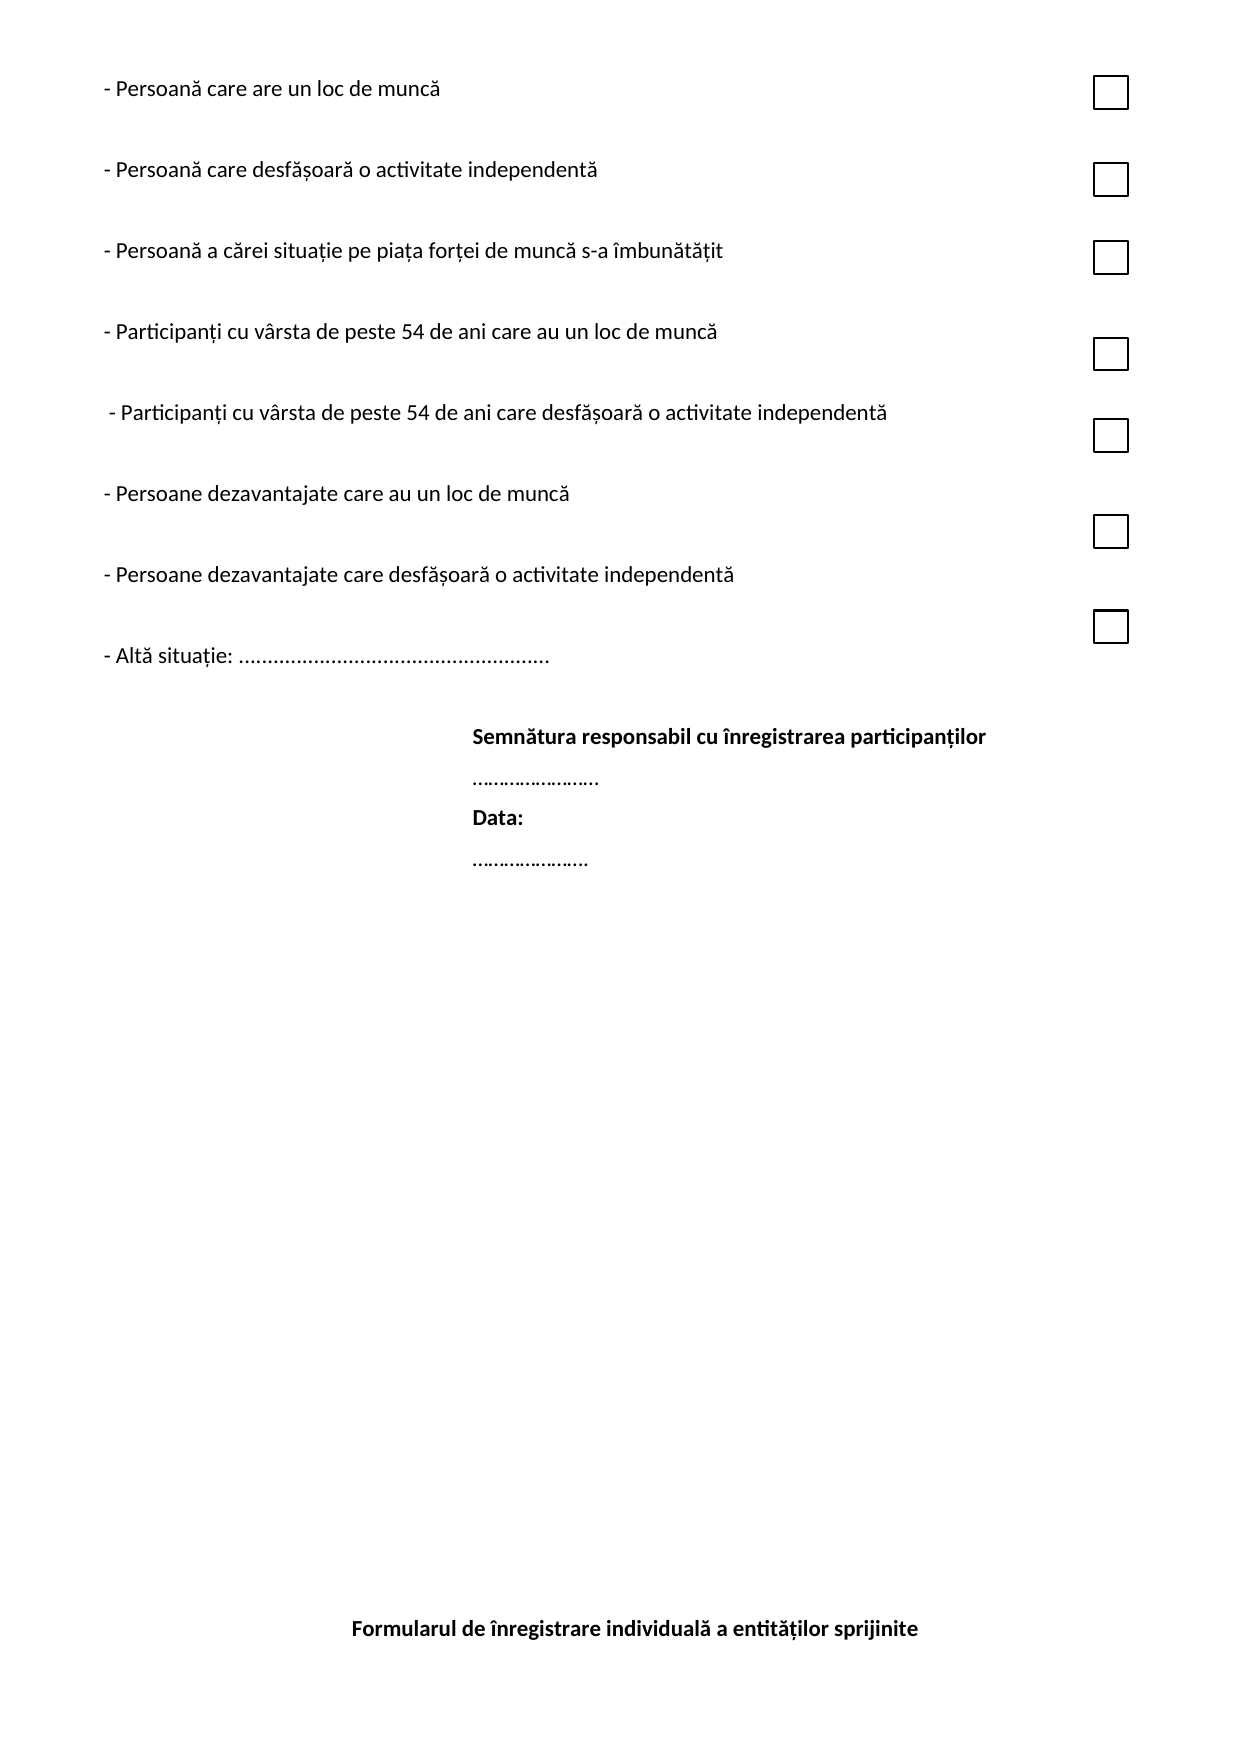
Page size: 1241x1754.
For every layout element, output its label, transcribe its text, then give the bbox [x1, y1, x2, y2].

text - Participanți cu vârsta de peste 54 de ani care au un loc de muncă [103, 317, 1167, 345]
text …………………… [103, 763, 1167, 791]
text Formularul de înregistrare individuală a entităților sprijinite [103, 1614, 1167, 1642]
text - Persoană care desfășoară o activitate independentă [103, 155, 1167, 183]
text …………………. [103, 844, 1167, 872]
text - Persoană care are un loc de muncă [103, 74, 1167, 102]
text Semnătura responsabil cu înregistrarea participanților [398, 722, 1167, 750]
text - Participanți cu vârsta de peste 54 de ani care desfășoară o activitate independentă [103, 398, 1167, 426]
text Data: [103, 803, 1167, 831]
text - Persoane dezavantajate care au un loc de muncă [103, 479, 1167, 507]
text - Persoană a cărei situație pe piața forței de muncă s-a îmbunătățit [103, 236, 1167, 264]
text - Persoane dezavantajate care desfășoară o activitate independentă [103, 560, 1167, 588]
text - Altă situație: ...................................................... [103, 641, 1167, 669]
